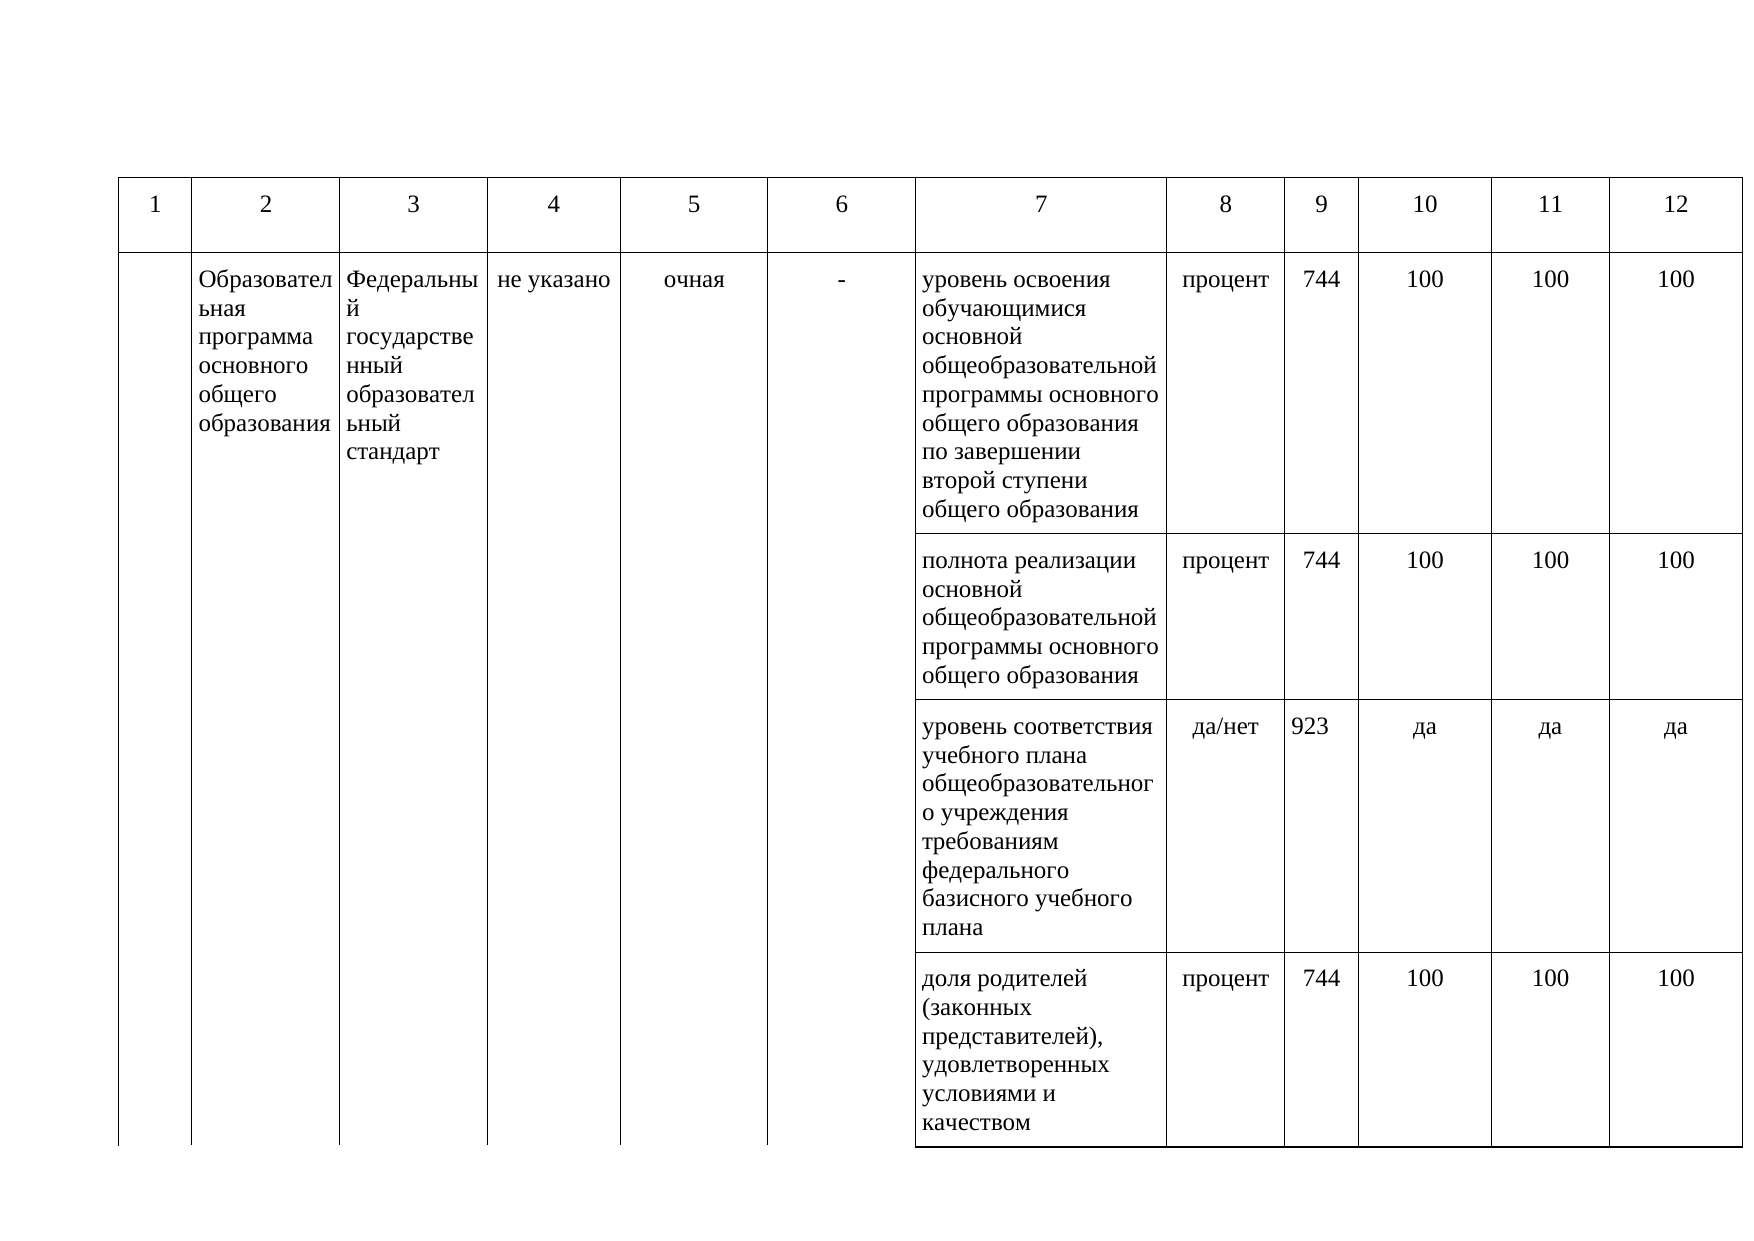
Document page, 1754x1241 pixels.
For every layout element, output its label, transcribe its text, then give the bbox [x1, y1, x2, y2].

table_cell Федеральный государственный образовательный стандарт [340, 253, 487, 1146]
table_cell процент [1167, 953, 1284, 1146]
table_cell 8 [1167, 178, 1284, 252]
table_cell 100 [1359, 253, 1491, 533]
table_cell 100 [1359, 534, 1491, 699]
table_cell 12 [1610, 178, 1742, 252]
table_cell процент [1167, 253, 1284, 533]
table_cell не указано [487, 253, 620, 1146]
table_cell 7 [916, 178, 1166, 252]
table_cell 4 [488, 178, 620, 252]
table_cell процент [1167, 534, 1284, 699]
table_cell 100 [1492, 253, 1609, 533]
table_cell 100 [1492, 953, 1609, 1146]
table_cell да [1359, 700, 1491, 952]
table_cell 100 [1610, 253, 1742, 533]
table_cell 744 [1285, 953, 1358, 1146]
table_cell 100 [1359, 953, 1491, 1146]
table_cell очная [620, 253, 768, 1146]
table_cell 2 [192, 178, 339, 252]
table_cell 1 [119, 178, 191, 252]
table_cell да [1610, 700, 1742, 952]
table_cell уровень освоения обучающимися основной общеобразовательной программы основного общего образования по завершении второй ступени общего образования [916, 253, 1166, 533]
table_cell уровень соответствия учебного плана общеобразовательного учреждения требованиям федерального базисного учебного плана [916, 700, 1166, 952]
table_cell 9 [1285, 178, 1358, 252]
table_cell полнота реализации основной общеобразовательной программы основного общего образования [916, 534, 1166, 699]
table_cell 744 [1285, 253, 1358, 533]
table_cell 11 [1492, 178, 1609, 252]
table_cell 923 [1285, 700, 1358, 952]
table_cell 5 [621, 178, 767, 252]
table_cell 100 [1492, 534, 1609, 699]
table_cell 100 [1610, 534, 1742, 699]
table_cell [916, 953, 1166, 1146]
table_cell 6 [768, 178, 915, 252]
table_cell да [1492, 700, 1609, 952]
table_cell 100 [1610, 953, 1742, 1146]
table_cell 3 [340, 178, 487, 252]
table_cell 744 [1285, 534, 1358, 699]
table_cell да/нет [1167, 700, 1284, 952]
table_cell [119, 253, 192, 1146]
table_cell 10 [1359, 178, 1491, 252]
table_cell - [768, 253, 915, 1146]
table_cell Образовательная программа основного общего образования [192, 253, 339, 1146]
